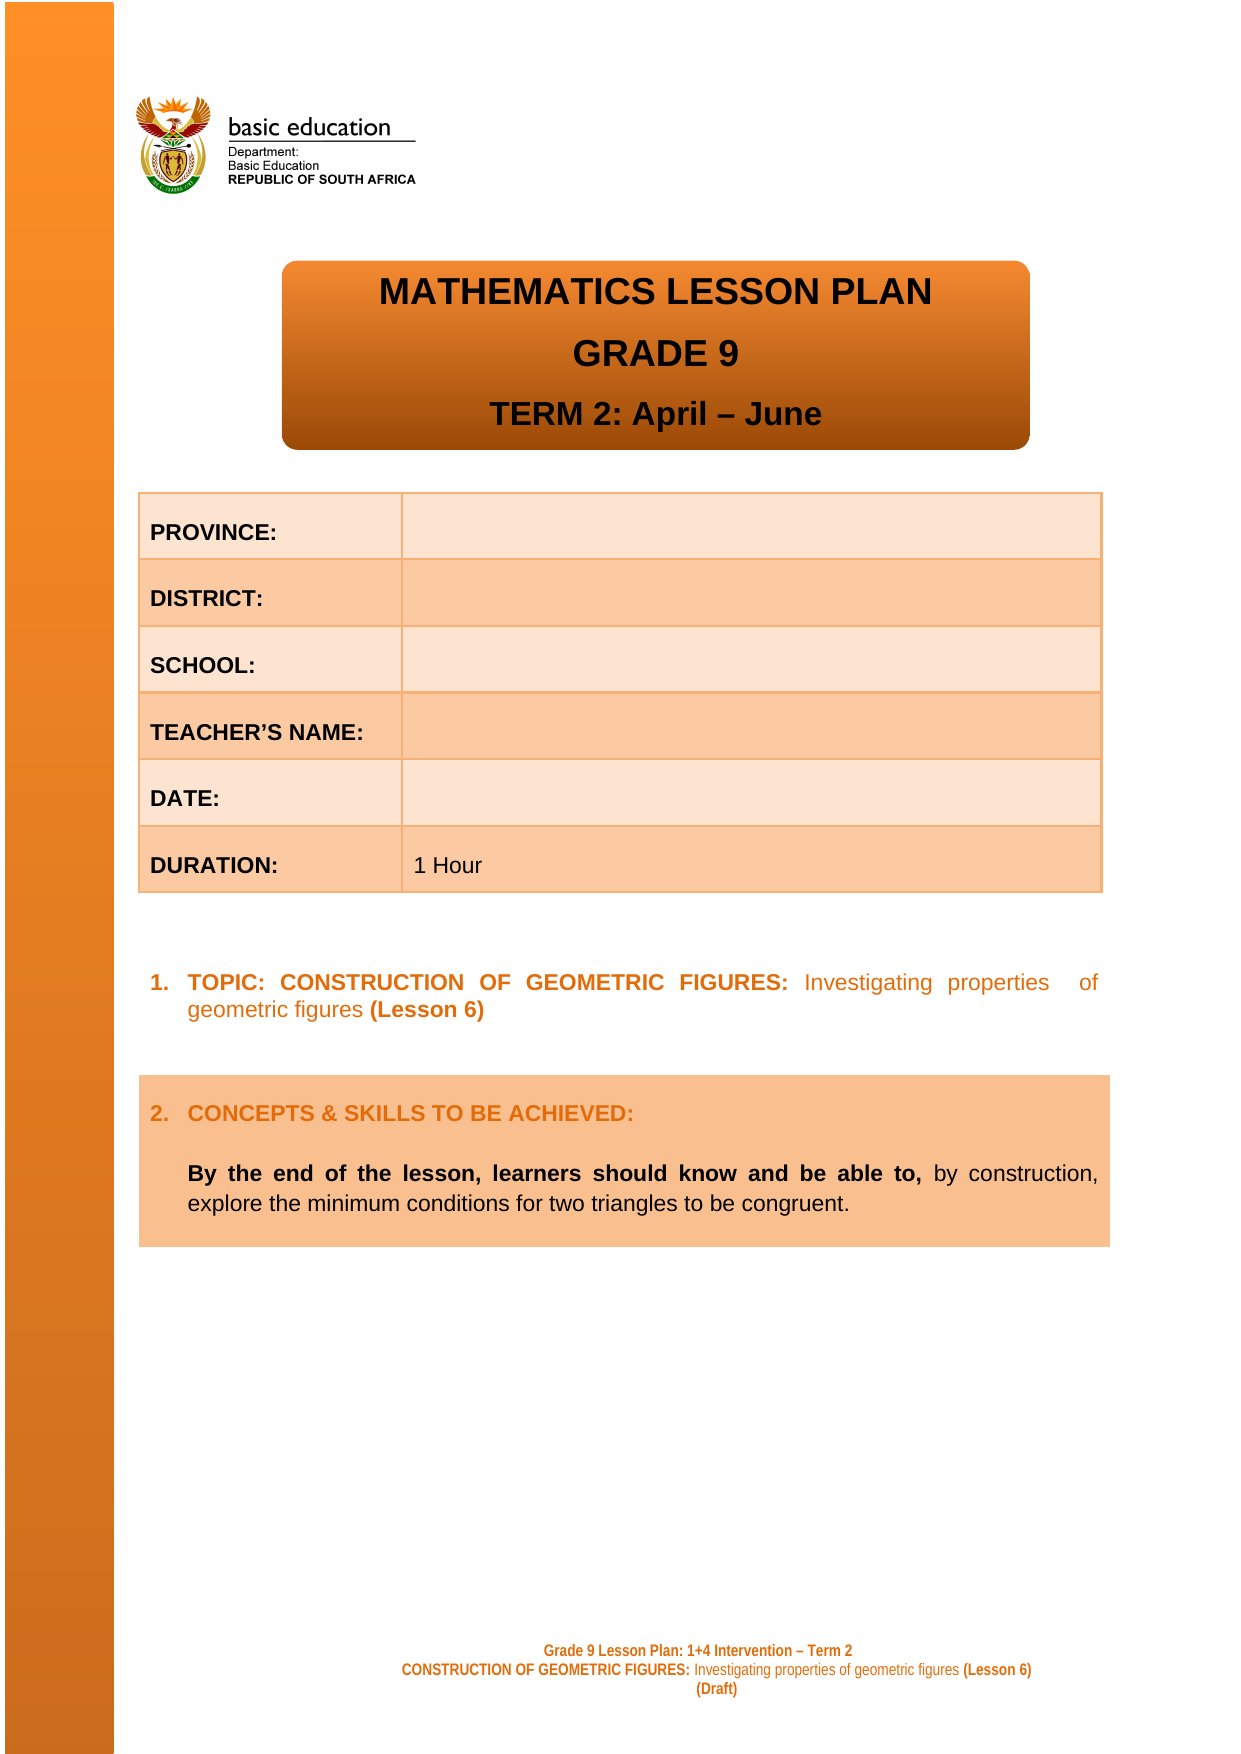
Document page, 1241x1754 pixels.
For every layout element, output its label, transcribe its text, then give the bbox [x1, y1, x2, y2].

table_cell SCHOOL: [140, 627, 401, 691]
picture [127, 87, 425, 202]
table_cell TEACHER’S NAME: [140, 694, 401, 758]
table_header PROVINCE: [140, 494, 401, 558]
table_header TOPIC: CONSTRUCTION OF GEOMETRIC FIGURES: Investigating properties of geometric figures (Lesson 6) [139, 944, 1110, 1074]
table_cell [403, 560, 1100, 625]
table_cell 1 Hour [403, 827, 1100, 891]
table_cell DURATION: [140, 827, 401, 891]
table_cell [403, 694, 1100, 758]
table_cell DATE: [140, 760, 401, 824]
table_cell CONCEPTS & SKILLS TO BE ACHIEVED: By the end of the lesson, learners should know and be able to, by construction, explore the minimum conditions for two triangles to be congruent. [139, 1075, 1110, 1247]
table_cell [403, 627, 1100, 691]
table_header [403, 494, 1100, 558]
table_cell DISTRICT: [140, 560, 401, 625]
table_cell [403, 760, 1100, 824]
